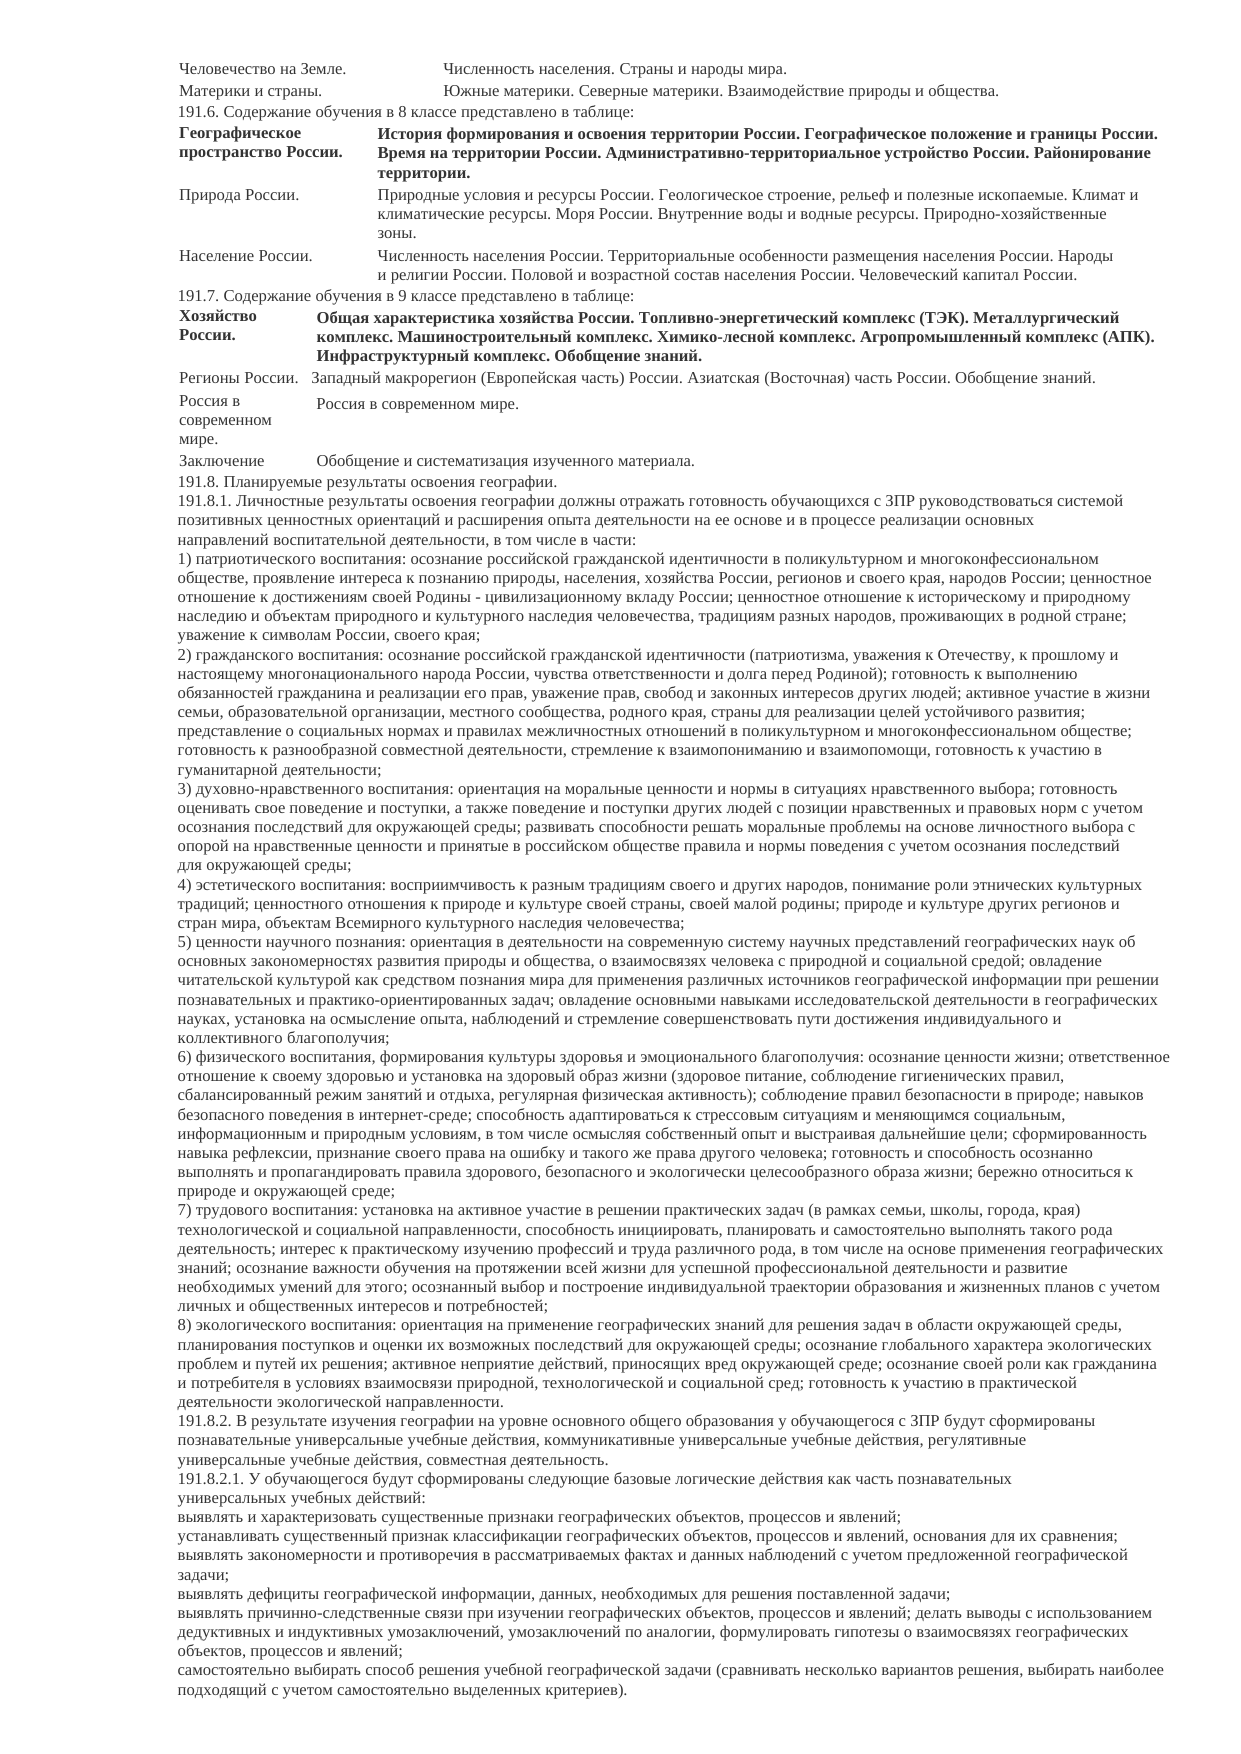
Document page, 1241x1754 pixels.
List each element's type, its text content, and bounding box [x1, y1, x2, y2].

text Общая характеристика хозяйства России. Топливно-энергетический комплекс (ТЭК). Металлургический комплекс. Машиностроительный комплекс. Химико-лесной комплекс. Агропромышленный комплекс (АПК). Инфраструктурный комплекс. Обобщение знаний. [316, 307, 1192, 365]
list Содержание обучения в 8 классе представлено в таблице: [177, 102, 1192, 121]
text устанавливать существенный признак классификации географических объектов, процессов и явлений, основания для их сравнения; выявлять закономерности и противоречия в рассматриваемых фактах и данных наблюдений с учетом предложенной географической задачи; [177, 1526, 1155, 1583]
text Россия в современном мире. [316, 393, 1192, 413]
text Материки и страны. Южные материки. Северные материки. Взаимодействие природы и общества. [179, 81, 1192, 100]
list Планируемые результаты освоения географии. [177, 472, 1192, 491]
list трудового воспитания: установка на активное участие в решении практических задач (в рамках семьи, школы, города, края) технологической и социальной направленности, способность инициировать, планировать и самостоятельно выполнять такого рода деятельность; интерес к практическому изучению профессий и труда различного рода, в том числе на основе применения географических знаний; осознание важности обучения на протяжении всей жизни для успешной профессиональной деятельности и развитие необходимых умений для этого; осознанный выбор и построение индивидуальной траектории образования и жизненных планов с учетом личных и общественных интересов и потребностей; [177, 1200, 1169, 1315]
text выявлять дефициты географической информации, данных, необходимых для решения поставленной задачи; [177, 1583, 1192, 1603]
text выявлять причинно-следственные связи при изучении географических объектов, процессов и явлений; делать выводы с использованием дедуктивных и индуктивных умозаключений, умозаключений по аналогии, формулировать гипотезы о взаимосвязях географических объектов, процессов и явлений; [177, 1603, 1192, 1660]
text выявлять и характеризовать существенные признаки географических объектов, процессов и явлений; [177, 1507, 1192, 1526]
text Человечество на Земле. Численность населения. Страны и народы мира. [179, 59, 1192, 78]
list эстетического воспитания: восприимчивость к разным традициям своего и других народов, понимание роли этнических культурных традиций; ценностного отношения к природе и культуре своей страны, своей малой родины; природе и культуре других регионов и стран мира, объектам Всемирного культурного наследия человечества; [177, 874, 1162, 932]
list У обучающегося будут сформированы следующие базовые логические действия как часть познавательных универсальных учебных действий: [177, 1468, 1124, 1507]
subtitle Географическое пространство России. [179, 123, 344, 161]
text Заключение Обобщение и систематизация изученного материала. [179, 451, 1192, 470]
text История формирования и освоения территории России. Географическое положение и границы России. Время на территории России. Административно-территориальное устройство России. Районирование территории. [377, 124, 1174, 182]
text Россия в современном мире. [179, 390, 274, 448]
list патриотического воспитания: осознание российской гражданской идентичности в поликультурном и многоконфессиональном обществе, проявление интереса к познанию природы, населения, хозяйства России, регионов и своего края, народов России; ценностное отношение к достижениям своей Родины - цивилизационному вкладу России; ценностное отношение к историческому и природному наследию и объектам природного и культурного наследия человечества, традициям разных народов, проживающих в родной стране; уважение к символам России, своего края; [177, 548, 1173, 644]
list экологического воспитания: ориентация на применение географических знаний для решения задач в области окружающей среды, планирования поступков и оценки их возможных последствий для окружающей среды; осознание глобального характера экологических проблем и путей их решения; активное неприятие действий, приносящих вред окружающей среде; осознание своей роли как гражданина и потребителя в условиях взаимосвязи природной, технологической и социальной сред; готовность к участию в практической деятельности экологической направленности. [177, 1315, 1169, 1411]
list гражданского воспитания: осознание российской гражданской идентичности (патриотизма, уважения к Отечеству, к прошлому и настоящему многонационального народа России, чувства ответственности и долга перед Родиной); готовность к выполнению обязанностей гражданина и реализации его прав, уважение прав, свобод и законных интересов других людей; активное участие в жизни семьи, образовательной организации, местного сообщества, родного края, страны для реализации целей устойчивого развития; представление о социальных нормах и правилах межличностных отношений в поликультурном и многоконфессиональном обществе; готовность к разнообразной совместной деятельности, стремление к взаимопониманию и взаимопомощи, готовность к участию в гуманитарной деятельности; [177, 644, 1177, 778]
list Содержание обучения в 9 классе представлено в таблице: [177, 285, 1192, 304]
list ценности научного познания: ориентация в деятельности на современную систему научных представлений географических наук об основных закономерностях развития природы и общества, о взаимосвязях человека с природной и социальной средой; овладение читательской культурой как средством познания мира для применения различных источников географической информации при решении познавательных и практико-ориентированных задач; овладение основными навыками исследовательской деятельности в географических науках, установка на осмысление опыта, наблюдений и стремление совершенствовать пути достижения индивидуального и коллективного благополучия; [177, 932, 1169, 1047]
text Население России. Численность населения России. Территориальные особенности размещения населения России. Народы и религии России. Половой и возрастной состав населения России. Человеческий капитал России. [179, 245, 1127, 284]
text самостоятельно выбирать способ решения учебной географической задачи (сравнивать несколько вариантов решения, выбирать наиболее подходящий с учетом самостоятельно выделенных критериев). [177, 1660, 1192, 1698]
list Личностные результаты освоения географии должны отражать готовность обучающихся с ЗПР руководствоваться системой позитивных ценностных ориентаций и расширения опыта деятельности на ее основе и в процессе реализации основных направлений воспитательной деятельности, в том числе в части: [177, 491, 1129, 548]
list физического воспитания, формирования культуры здоровья и эмоционального благополучия: осознание ценности жизни; ответственное отношение к своему здоровью и установка на здоровый образ жизни (здоровое питание, соблюдение гигиенических правил, сбалансированный режим занятий и отдыха, регулярная физическая активность); соблюдение правил безопасности в природе; навыков безопасного поведения в интернет-среде; способность адаптироваться к стрессовым ситуациям и меняющимся социальным, информационным и природным условиям, в том числе осмысляя собственный опыт и выстраивая дальнейшие цели; сформированность навыка рефлексии, признание своего права на ошибку и такого же права другого человека; готовность и способность осознанно выполнять и пропагандировать правила здорового, безопасного и экологически целесообразного образа жизни; бережно относиться к природе и окружающей среде; [177, 1047, 1172, 1200]
list В результате изучения географии на уровне основного общего образования у обучающегося с ЗПР будут сформированы познавательные универсальные учебные действия, коммуникативные универсальные учебные действия, регулятивные универсальные учебные действия, совместная деятельность. [177, 1411, 1138, 1468]
list духовно-нравственного воспитания: ориентация на моральные ценности и нормы в ситуациях нравственного выбора; готовность оценивать свое поведение и поступки, а также поведение и поступки других людей с позиции нравственных и правовых норм с учетом осознания последствий для окружающей среды; развивать способности решать моральные проблемы на основе личностного выбора с опорой на нравственные ценности и принятые в российском обществе правила и нормы поведения с учетом осознания последствий для окружающей среды; [177, 778, 1147, 874]
text Природа России. Природные условия и ресурсы России. Геологическое строение, рельеф и полезные ископаемые. Климат и климатические ресурсы. Моря России. Внутренние воды и водные ресурсы. Природно-хозяйственные зоны. [179, 185, 1150, 242]
text Регионы России. Западный макрорегион (Европейская часть) России. Азиатская (Восточная) часть России. Обобщение знаний. [179, 368, 1192, 387]
subtitle Хозяйство России. [179, 306, 259, 344]
